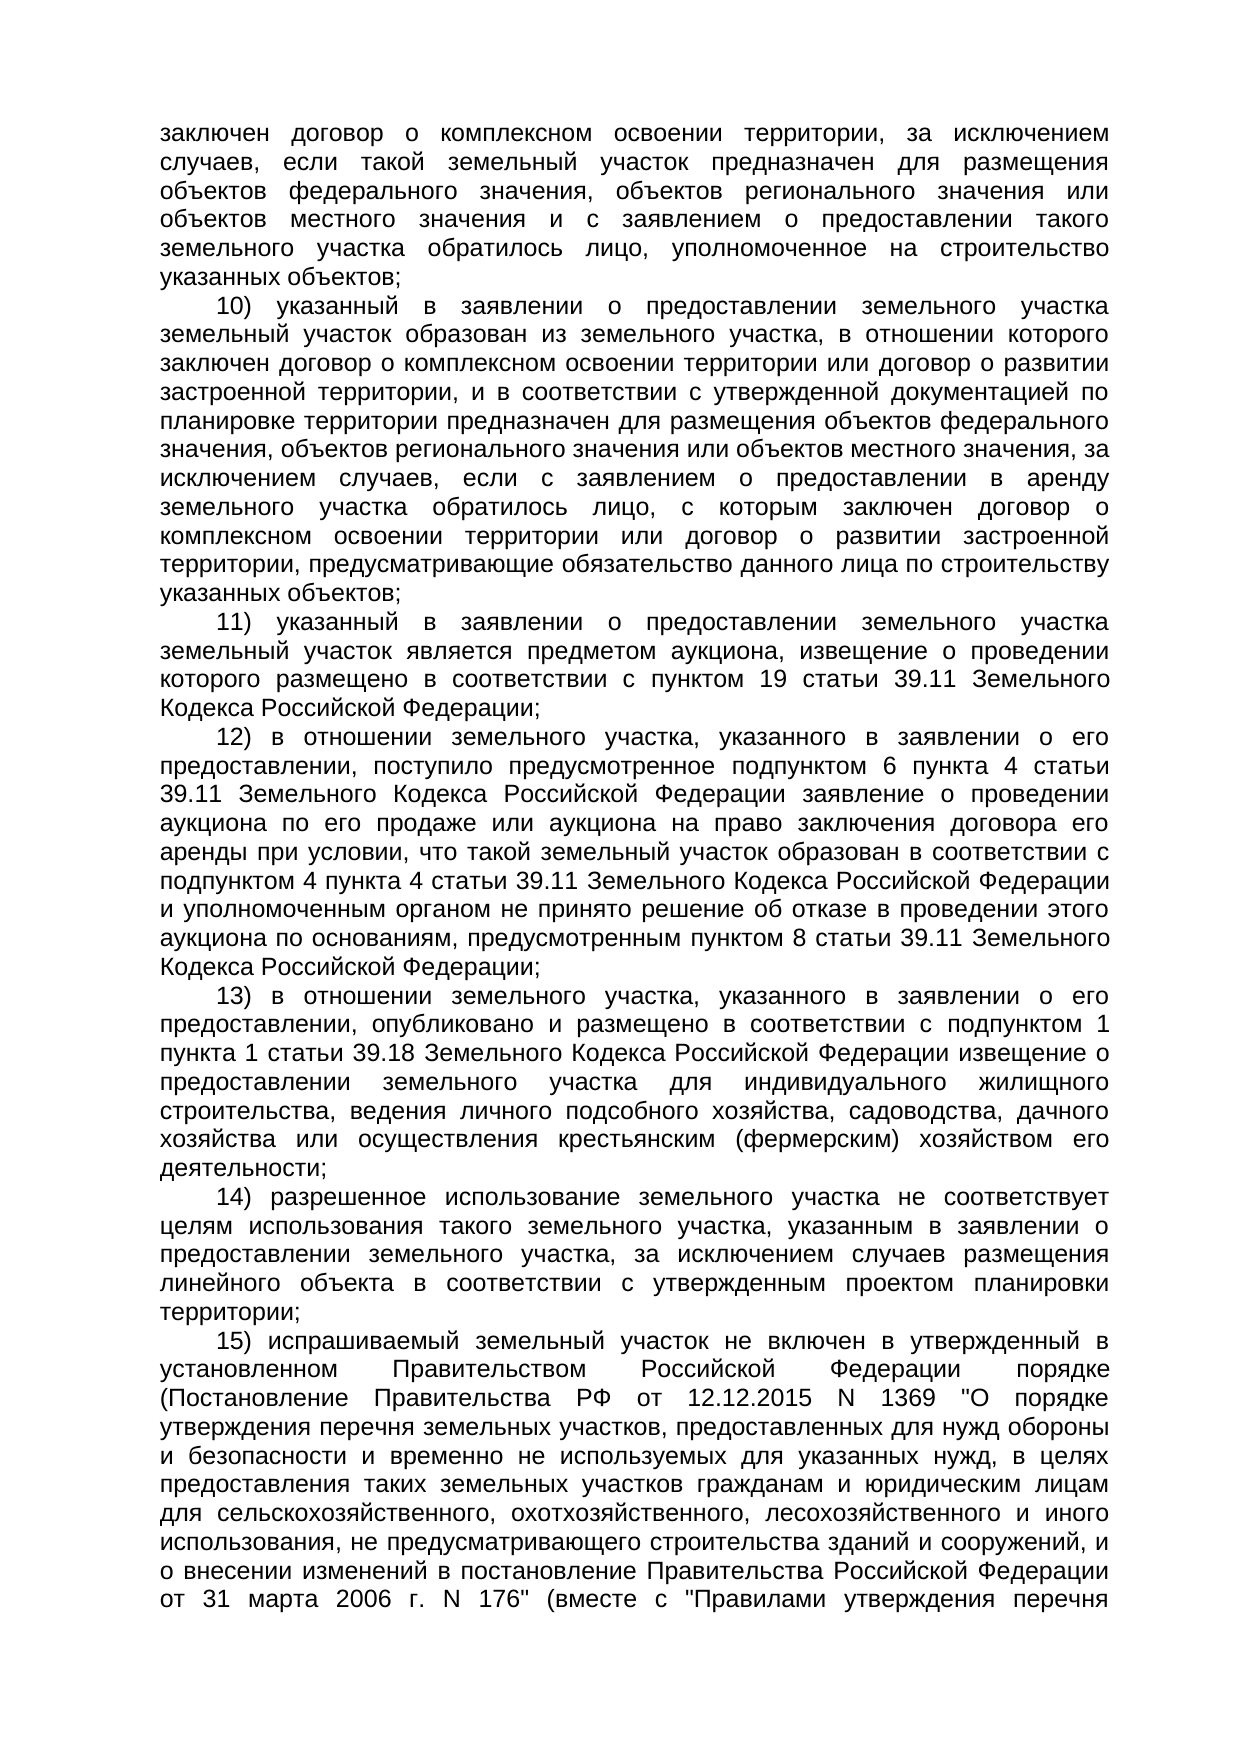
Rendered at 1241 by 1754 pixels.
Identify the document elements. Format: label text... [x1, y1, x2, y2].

text 13) в отношении земельного участка, указанного в заявлении о его предоставлении, опубликовано и размещено в соответствии с подпунктом 1 пункта 1 статьи 39.18 Земельного Кодекса Российской Федерации извещение о предоставлении земельного участка для индивидуального жилищного строительства, ведения личного подсобного хозяйства, садоводства, дачного хозяйства или осуществления крестьянским (фермерским) хозяйством его деятельности; [159, 981, 1110, 1182]
text 10) указанный в заявлении о предоставлении земельного участка земельный участок образован из земельного участка, в отношении которого заключен договор о комплексном освоении территории или договор о развитии застроенной территории, и в соответствии с утвержденной документацией по планировке территории предназначен для размещения объектов федерального значения, объектов регионального значения или объектов местного значения, за исключением случаев, если с заявлением о предоставлении в аренду земельного участка обратилось лицо, с которым заключен договор о комплексном освоении территории или договор о развитии застроенной территории, предусматривающие обязательство данного лица по строительству указанных объектов; [159, 291, 1110, 607]
text 11) указанный в заявлении о предоставлении земельного участка земельный участок является предметом аукциона, извещение о проведении которого размещено в соответствии с пунктом 19 статьи 39.11 Земельного Кодекса Российской Федерации; [159, 607, 1110, 722]
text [159, 118, 1110, 291]
text 14) разрешенное использование земельного участка не соответствует целям использования такого земельного участка, указанным в заявлении о предоставлении земельного участка, за исключением случаев размещения линейного объекта в соответствии с утвержденным проектом планировки территории; [159, 1182, 1110, 1326]
text 12) в отношении земельного участка, указанного в заявлении о его предоставлении, поступило предусмотренное подпунктом 6 пункта 4 статьи 39.11 Земельного Кодекса Российской Федерации заявление о проведении аукциона по его продаже или аукциона на право заключения договора его аренды при условии, что такой земельный участок образован в соответствии с подпунктом 4 пункта 4 статьи 39.11 Земельного Кодекса Российской Федерации и уполномоченным органом не принято решение об отказе в проведении этого аукциона по основаниям, предусмотренным пунктом 8 статьи 39.11 Земельного Кодекса Российской Федерации; [159, 722, 1110, 981]
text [159, 1326, 1110, 1613]
